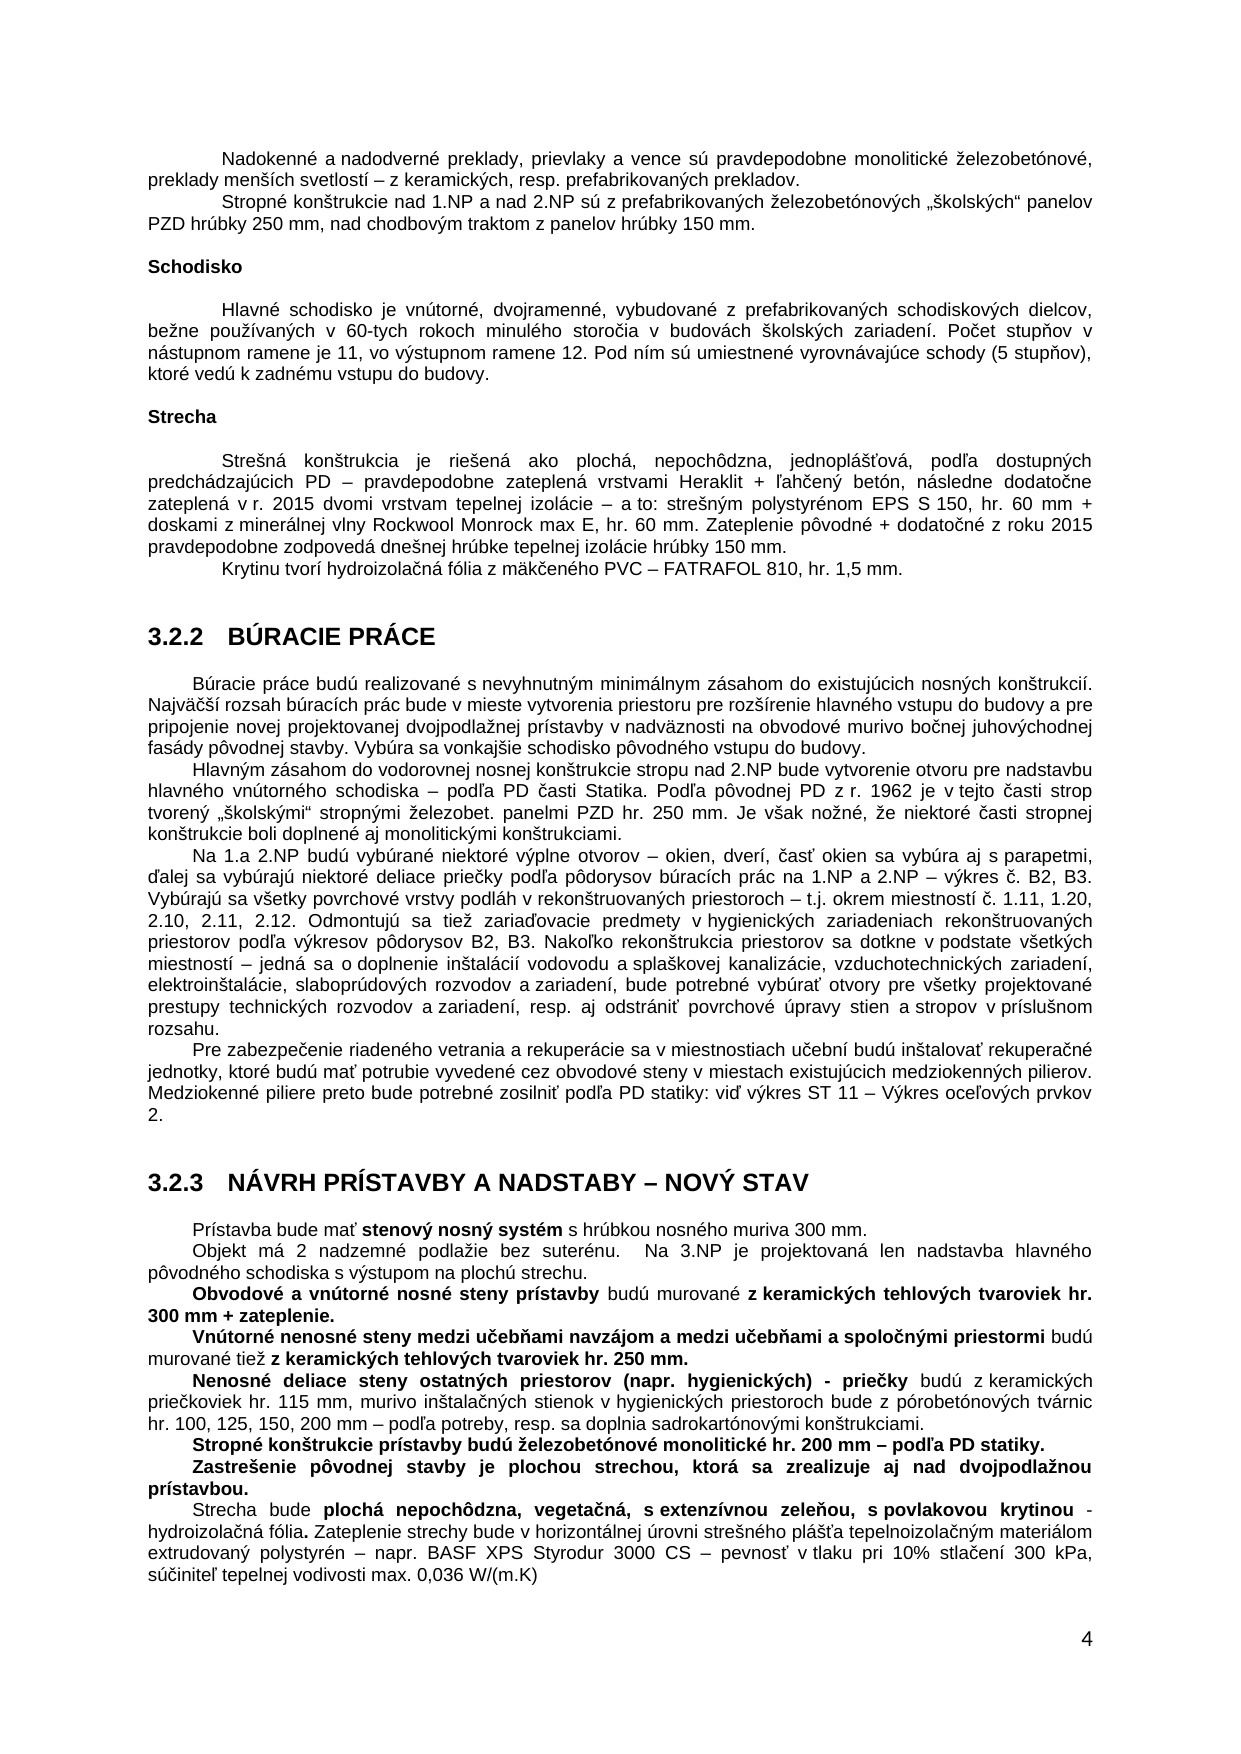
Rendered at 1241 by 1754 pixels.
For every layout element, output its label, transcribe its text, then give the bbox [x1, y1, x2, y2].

text Stropné konštrukcie nad 1.NP a nad 2.NP sú z prefabrikovaných železobetónových „školských“ panelov PZD hrúbky 250 mm, nad chodbovým traktom z panelov hrúbky 150 mm. [148, 191, 1093, 234]
text Búracie práce budú realizované s nevyhnutným minimálnym zásahom do existujúcich nosných konštrukcií. Najväčší rozsah búracích prác bude v mieste vytvorenia priestoru pre rozšírenie hlavného vstupu do budovy a pre pripojenie novej projektovanej dvojpodlažnej prístavby v nadväznosti na obvodové murivo bočnej juhovýchodnej fasády pôvodnej stavby. Vybúra sa vonkajšie schodisko pôvodného vstupu do budovy. [148, 672, 1093, 758]
text Zastrešenie pôvodnej stavby je plochou strechou, ktorá sa zrealizuje aj nad dvojpodlažnou prístavbou. [148, 1456, 1093, 1499]
text Hlavným zásahom do vodorovnej nosnej konštrukcie stropu nad 2.NP bude vytvorenie otvoru pre nadstavbu hlavného vnútorného schodiska – podľa PD časti Statika. Podľa pôvodnej PD z r. 1962 je v tejto časti strop tvorený „školskými“ stropnými železobet. panelmi PZD hr. 250 mm. Je však nožné, že niektoré časti stropnej konštrukcie boli doplnené aj monolitickými konštrukciami. [148, 758, 1093, 845]
text Nenosné deliace steny ostatných priestorov (napr. hygienických) - priečky budú z keramických priečkoviek hr. 115 mm, murivo inštalačných stienok v hygienických priestoroch bude z pórobetónových tvárnic hr. 100, 125, 150, 200 mm – podľa potreby, resp. sa doplnia sadrokartónovými konštrukciami. [148, 1369, 1093, 1434]
text Strecha bude plochá nepochôdzna, vegetačná, s extenzívnou zeleňou, s povlakovou krytinou - hydroizolačná fólia. Zateplenie strechy bude v horizontálnej úrovni strešného plášťa tepelnoizolačným materiálom extrudovaný polystyrén – napr. BASF XPS Styrodur 3000 CS – pevnosť v tlaku pri 10% stlačení 300 kPa, súčiniteľ tepelnej vodivosti max. 0,036 W/(m.K) [148, 1499, 1093, 1585]
subtitle BÚRACIE PRÁCE [148, 622, 1093, 651]
text Objekt má 2 nadzemné podlažie bez suterénu. Na 3.NP je projektovaná len nadstavba hlavného pôvodného schodiska s výstupom na plochú strechu. [148, 1240, 1093, 1283]
text Krytinu tvorí hydroizolačná fólia z mäkčeného PVC – FATRAFOL 810, hr. 1,5 mm. [148, 557, 1093, 579]
subtitle Strecha [148, 406, 1093, 428]
subtitle Schodisko [148, 255, 1093, 277]
text Stropné konštrukcie prístavby budú železobetónové monolitické hr. 200 mm – podľa PD statiky. [148, 1434, 1093, 1456]
text Vnútorné nenosné steny medzi učebňami navzájom a medzi učebňami a spoločnými priestormi budú murované tiež z keramických tehlových tvaroviek hr. 250 mm. [148, 1326, 1093, 1369]
text Hlavné schodisko je vnútorné, dvojramenné, vybudované z prefabrikovaných schodiskových dielcov, bežne používaných v 60-tych rokoch minulého storočia v budovách školských zariadení. Počet stupňov v nástupnom ramene je 11, vo výstupnom ramene 12. Pod ním sú umiestnené vyrovnávajúce schody (5 stupňov), ktoré vedú k zadnému vstupu do budovy. [148, 298, 1093, 385]
text Obvodové a vnútorné nosné steny prístavby budú murované z keramických tehlových tvaroviek hr. 300 mm + zateplenie. [148, 1283, 1093, 1326]
text Nadokenné a nadodverné preklady, prievlaky a vence sú pravdepodobne monolitické železobetónové, preklady menších svetlostí – z keramických, resp. prefabrikovaných prekladov. [148, 148, 1093, 191]
text Prístavba bude mať stenový nosný systém s hrúbkou nosného muriva 300 mm. [148, 1218, 1093, 1240]
text Na 1.a 2.NP budú vybúrané niektoré výplne otvorov – okien, dverí, časť okien sa vybúra aj s parapetmi, ďalej sa vybúrajú niektoré deliace priečky podľa pôdorysov búracích prác na 1.NP a 2.NP – výkres č. B2, B3. Vybúrajú sa všetky povrchové vrstvy podláh v rekonštruovaných priestoroch – t.j. okrem miestností č. 1.11, 1.20, 2.10, 2.11, 2.12. Odmontujú sa tiež zariaďovacie predmety v hygienických zariadeniach rekonštruovaných priestorov podľa výkresov pôdorysov B2, B3. Nakoľko rekonštrukcia priestorov sa dotkne v podstate všetkých miestností – jedná sa o doplnenie inštalácií vodovodu a splaškovej kanalizácie, vzduchotechnických zariadení, elektroinštalácie, slaboprúdových rozvodov a zariadení, bude potrebné vybúrať otvory pre všetky projektované prestupy technických rozvodov a zariadení, resp. aj odstrániť povrchové úpravy stien a stropov v príslušnom rozsahu. [148, 845, 1093, 1039]
text Pre zabezpečenie riadeného vetrania a rekuperácie sa v miestnostiach učební budú inštalovať rekuperačné jednotky, ktoré budú mať potrubie vyvedené cez obvodové steny v miestach existujúcich medziokenných pilierov. Medziokenné piliere preto bude potrebné zosilniť podľa PD statiky: viď výkres ST 11 – Výkres oceľových prvkov 2. [148, 1039, 1093, 1125]
text Strešná konštrukcia je riešená ako plochá, nepochôdzna, jednoplášťová, podľa dostupných predchádzajúcich PD – pravdepodobne zateplená vrstvami Heraklit + ľahčený betón, následne dodatočne zateplená v r. 2015 dvomi vrstvam tepelnej izolácie – a to: strešným polystyrénom EPS S 150, hr. 60 mm + doskami z minerálnej vlny Rockwool Monrock max E, hr. 60 mm. Zateplenie pôvodné + dodatočné z roku 2015 pravdepodobne zodpovedá dnešnej hrúbke tepelnej izolácie hrúbky 150 mm. [148, 449, 1093, 557]
subtitle NÁVRH PRÍSTAVBY A NADSTABY – NOVÝ STAV [148, 1168, 1093, 1197]
